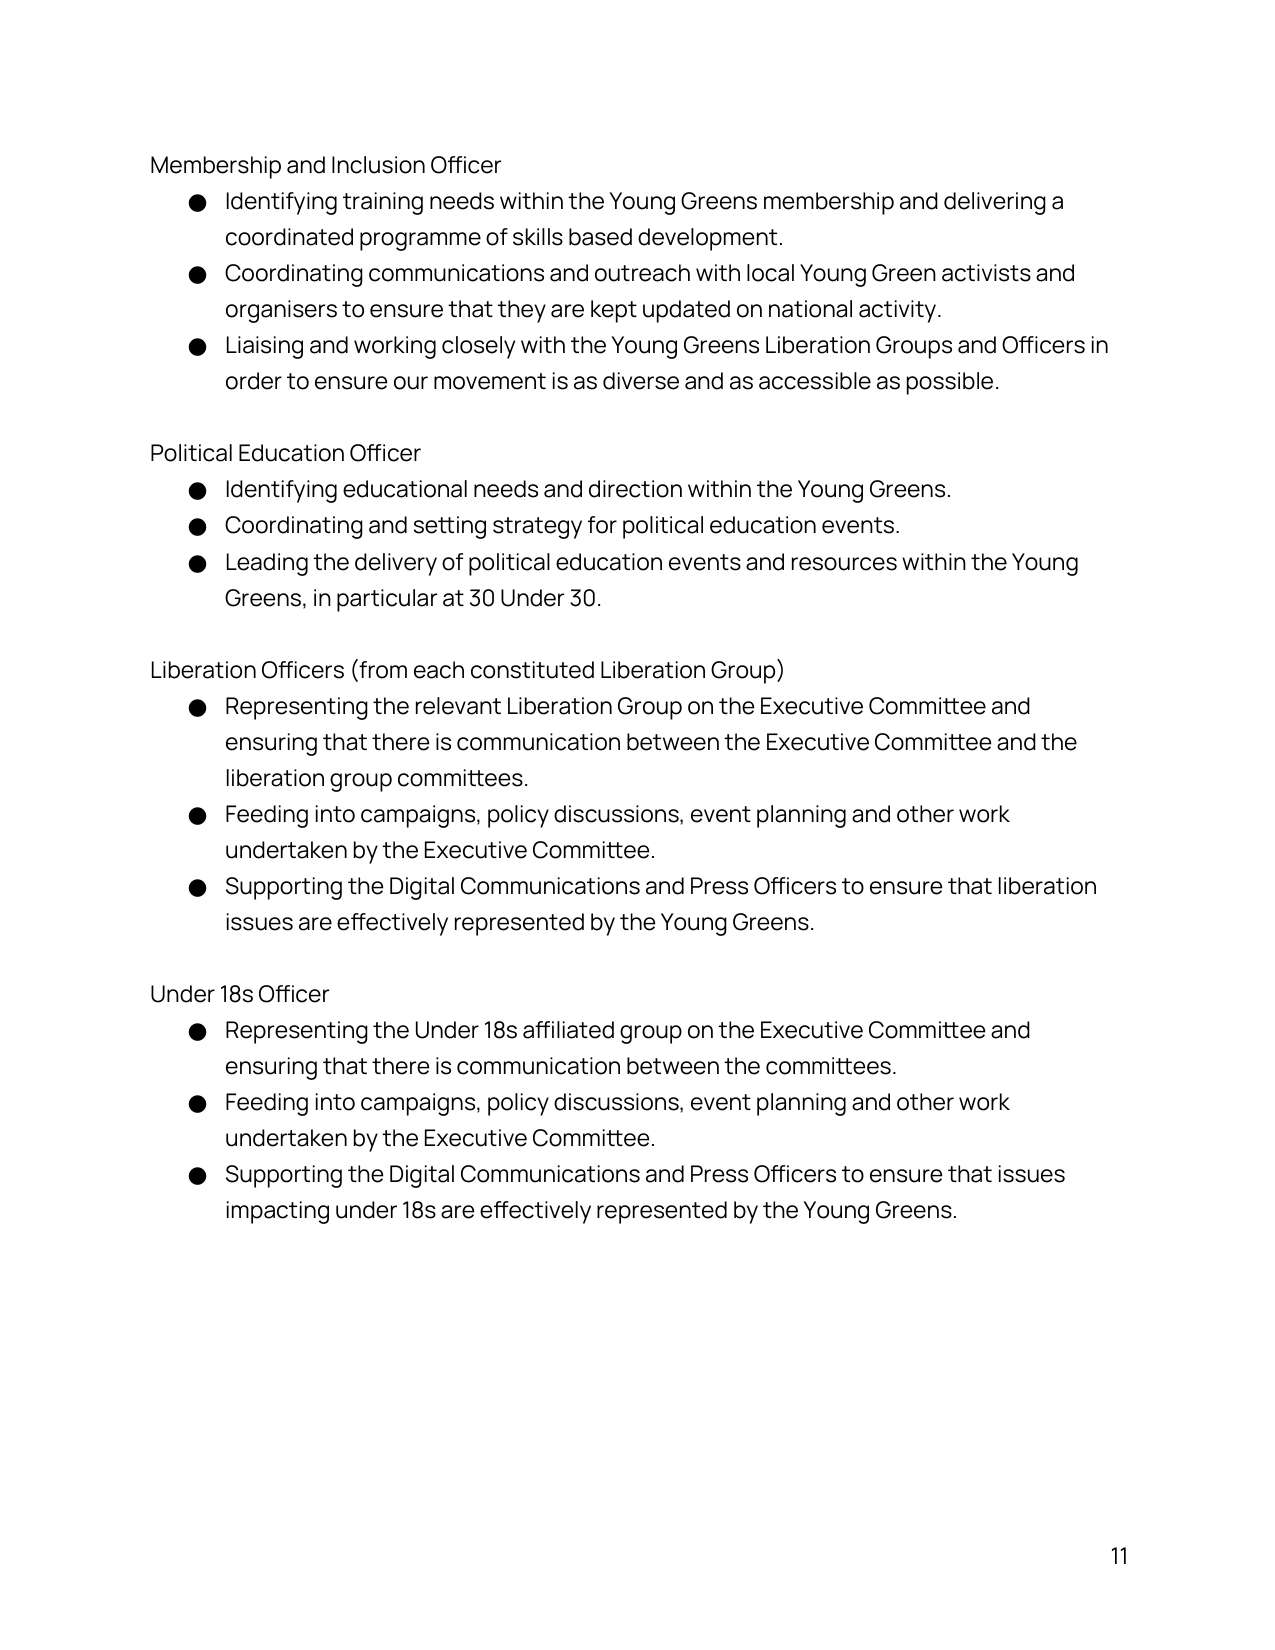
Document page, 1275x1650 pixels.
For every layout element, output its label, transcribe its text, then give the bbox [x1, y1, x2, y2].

list Coordinating communications and outreach with local Young Green activists and organisers to ensure that they are kept updated on national activity. [187, 257, 1128, 324]
list Identifying training needs within the Young Greens membership and delivering a coordinated programme of skills based development. [187, 185, 1128, 252]
text Political Education Officer [150, 437, 1128, 469]
list Feeding into campaigns, policy discussions, event planning and other work undertaken by the Executive Committee. [187, 798, 1128, 865]
list Liaising and working closely with the Young Greens Liberation Groups and Officers in order to ensure our movement is as diverse and as accessible as possible. [187, 329, 1128, 397]
list Leading the delivery of political education events and resources within the Young Greens, in particular at 30 Under 30. [187, 545, 1128, 613]
list Representing the Under 18s affiliated group on the Executive Committee and ensuring that there is communication between the committees. [187, 1014, 1128, 1081]
text Membership and Inclusion Officer [150, 149, 1128, 180]
list Coordinating and setting strategy for political education events. [187, 509, 1128, 541]
list Representing the relevant Liberation Group on the Executive Committee and ensuring that there is communication between the Executive Committee and the liberation group committees. [187, 689, 1128, 793]
list Supporting the Digital Communications and Press Officers to ensure that issues impacting under 18s are effectively represented by the Young Greens. [187, 1158, 1128, 1226]
list Supporting the Digital Communications and Press Officers to ensure that liberation issues are effectively represented by the Young Greens. [187, 870, 1128, 937]
text Liberation Officers (from each constituted Liberation Group) [150, 653, 1128, 685]
text Under 18s Officer [150, 978, 1128, 1009]
list Feeding into campaigns, policy discussions, event planning and other work undertaken by the Executive Committee. [187, 1086, 1128, 1153]
list Identifying educational needs and direction within the Young Greens. [187, 473, 1128, 505]
